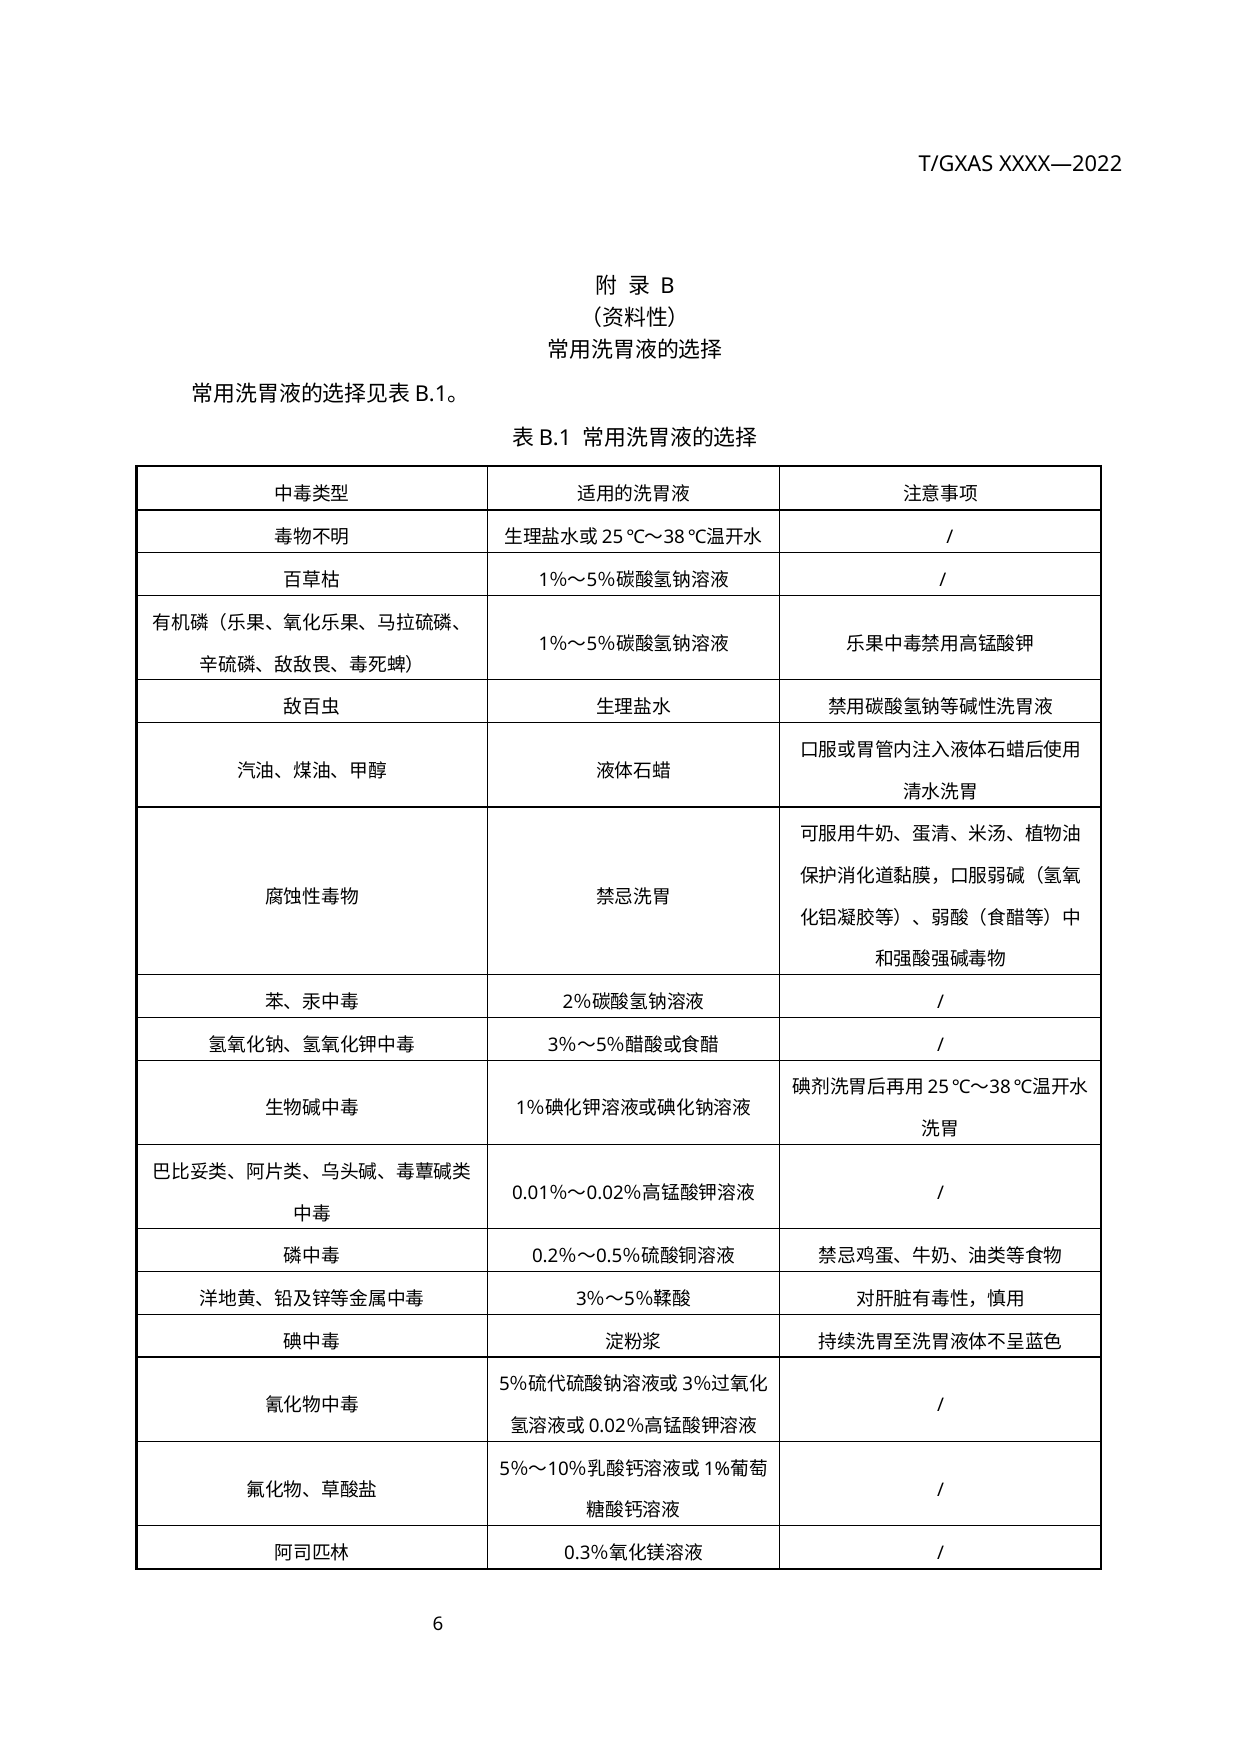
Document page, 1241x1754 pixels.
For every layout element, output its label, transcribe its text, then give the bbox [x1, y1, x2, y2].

table_cell 洋地黄、铅及锌等金属中毒 [138, 1272, 487, 1314]
table_cell 0.2％～0.5％硫酸铜溶液 [488, 1229, 779, 1271]
table_cell 禁忌洗胃 [488, 808, 779, 974]
table_cell 氢氧化钠、氢氧化钾中毒 [138, 1018, 487, 1059]
table_cell 1％碘化钾溶液或碘化钠溶液 [488, 1061, 779, 1144]
table_cell / [780, 1526, 1100, 1568]
table_cell 氟化物、草酸盐 [138, 1442, 487, 1525]
table_cell 1％～5％碳酸氢钠溶液 [488, 553, 779, 595]
table_cell 汽油、煤油、甲醇 [138, 723, 487, 806]
table_cell 生物碱中毒 [138, 1061, 487, 1144]
table_cell 毒物不明 [138, 511, 487, 552]
table_cell 乐果中毒禁用高锰酸钾 [780, 596, 1100, 679]
table_cell 巴比妥类、阿片类、乌头碱、毒蕈碱类中毒 [138, 1145, 487, 1228]
table_header 中毒类型 [138, 467, 487, 508]
table_cell 3％～5％鞣酸 [488, 1272, 779, 1314]
table_cell 碘剂洗胃后再用25 ℃～38 ℃温开水洗胃 [780, 1061, 1100, 1144]
table_cell 敌百虫 [138, 680, 487, 722]
table_cell 5％硫代硫酸钠溶液或3％过氧化氢溶液或0.02％高锰酸钾溶液 [488, 1358, 779, 1441]
table_cell 苯、汞中毒 [138, 975, 487, 1017]
table_cell 阿司匹林 [138, 1526, 487, 1568]
table_cell 氰化物中毒 [138, 1358, 487, 1441]
table_cell 2％碳酸氢钠溶液 [488, 975, 779, 1017]
table_cell 禁忌鸡蛋、牛奶、油类等食物 [780, 1229, 1100, 1271]
table_cell 3％～5％醋酸或食醋 [488, 1018, 779, 1059]
table_cell 口服或胃管内注入液体石蜡后使用清水洗胃 [780, 723, 1100, 806]
table_cell 淀粉浆 [488, 1315, 779, 1356]
text （资料性） 常用洗胃液的选择 [148, 268, 1122, 364]
table_cell 生理盐水或25 ℃～38 ℃温开水 [488, 511, 779, 552]
table_cell / [780, 1358, 1100, 1441]
table_cell / [780, 1145, 1100, 1228]
table_cell 生理盐水 [488, 680, 779, 722]
table_cell 0.3％氧化镁溶液 [488, 1526, 779, 1568]
table_cell 腐蚀性毒物 [138, 808, 487, 974]
table_cell / [780, 1018, 1100, 1059]
table_header 适用的洗胃液 [488, 467, 779, 508]
table_cell 磷中毒 [138, 1229, 487, 1271]
table_header 注意事项 [780, 467, 1100, 508]
table_cell / [780, 1442, 1100, 1525]
table_cell 0.01％～0.02％高锰酸钾溶液 [488, 1145, 779, 1228]
table_cell 液体石蜡 [488, 723, 779, 806]
table_cell 有机磷（乐果、氧化乐果、马拉硫磷、辛硫磷、敌敌畏、毒死蜱） [138, 596, 487, 679]
table_cell 5％～10％乳酸钙溶液或1%葡萄糖酸钙溶液 [488, 1442, 779, 1525]
text 表B.1 常用洗胃液的选择 [148, 420, 1122, 452]
table_cell 1％～5％碳酸氢钠溶液 [488, 596, 779, 679]
table_cell / [780, 975, 1100, 1017]
table_cell / [780, 511, 1100, 552]
table_cell 持续洗胃至洗胃液体不呈蓝色 [780, 1315, 1100, 1356]
table_cell / [780, 553, 1100, 595]
table_cell 百草枯 [138, 553, 487, 595]
table_cell 碘中毒 [138, 1315, 487, 1356]
text 常用洗胃液的选择见表B.1。 [148, 376, 1122, 408]
table_cell 对肝脏有毒性，慎用 [780, 1272, 1100, 1314]
table_cell 禁用碳酸氢钠等碱性洗胃液 [780, 680, 1100, 722]
table_cell 可服用牛奶、蛋清、米汤、植物油保护消化道黏膜，口服弱碱（氢氧化铝凝胶等）、弱酸（食醋等）中和强酸强碱毒物 [780, 808, 1100, 974]
